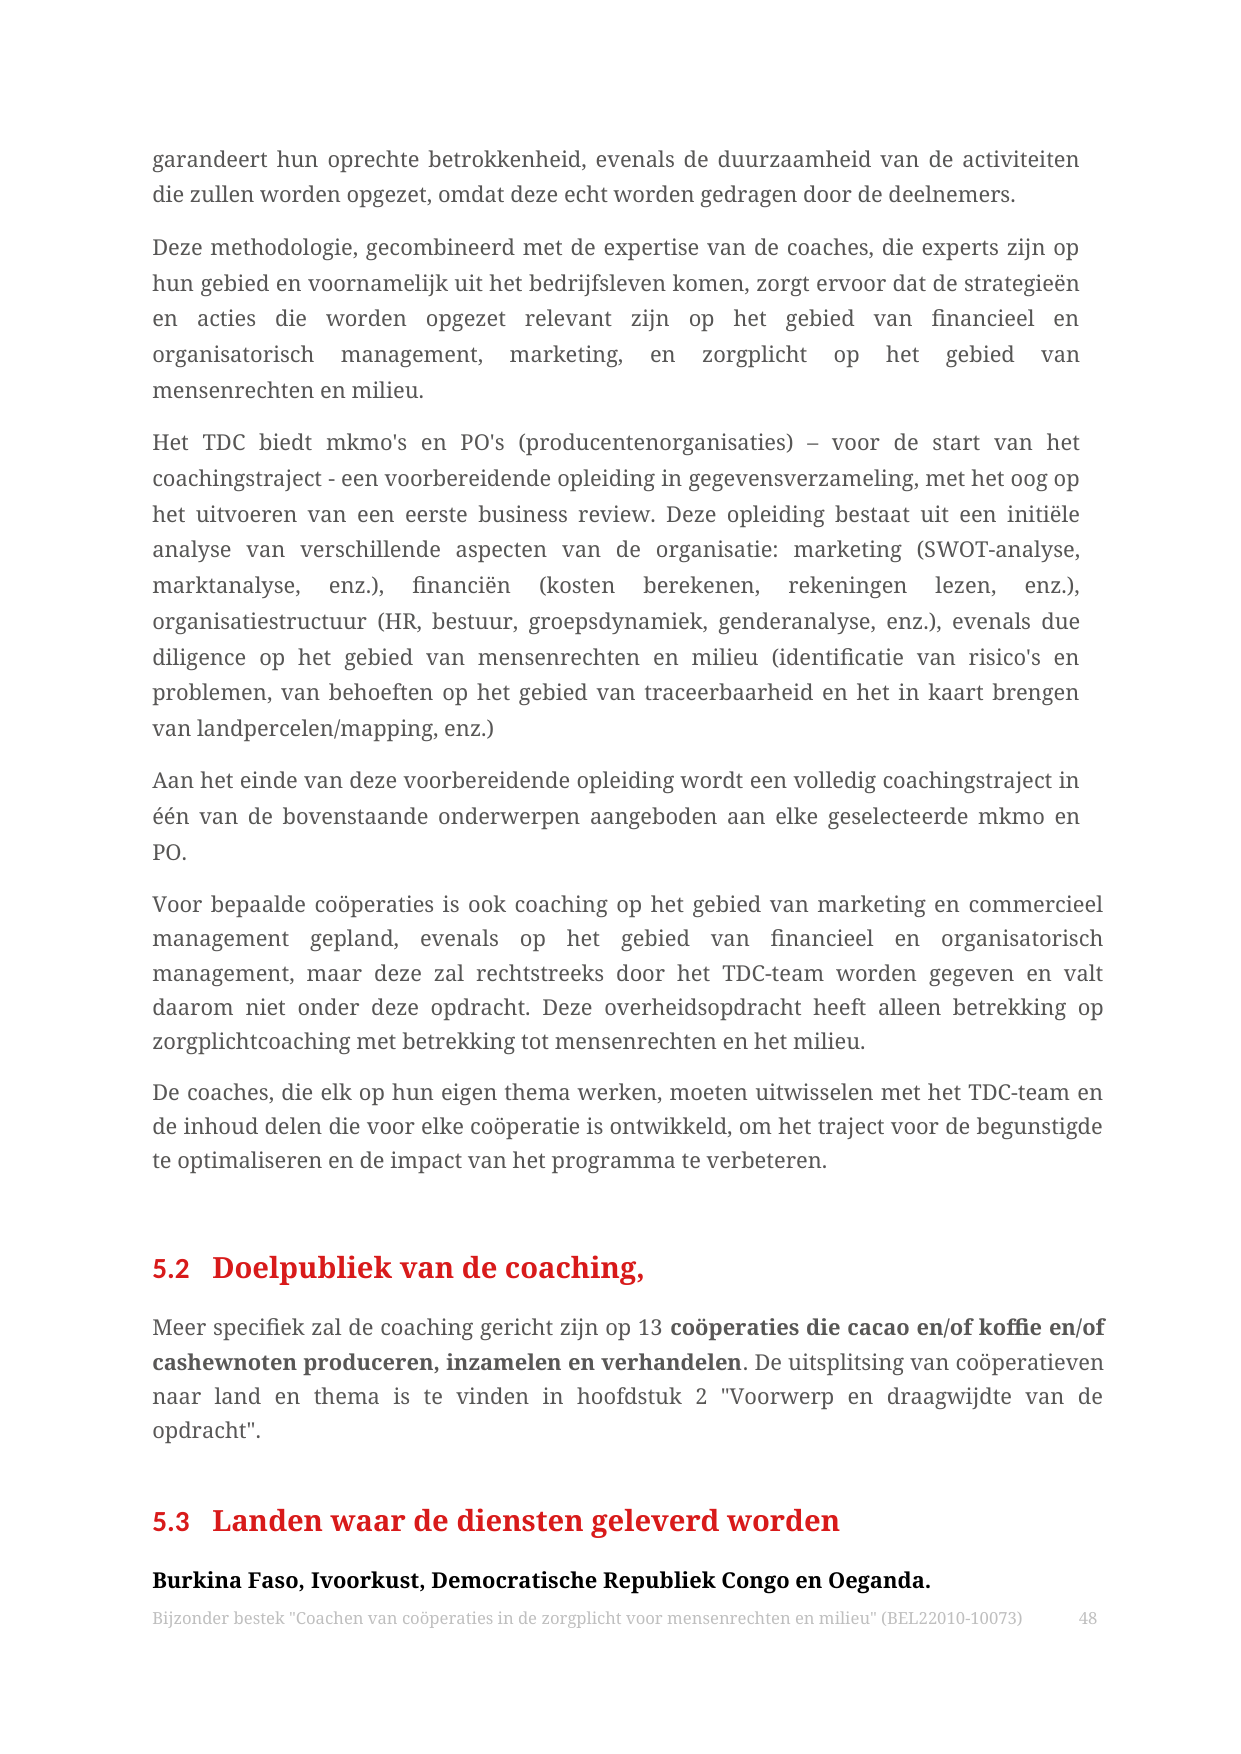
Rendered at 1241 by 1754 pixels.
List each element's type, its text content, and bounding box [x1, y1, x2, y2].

subtitle Doelpubliek van de coaching, [152, 1248, 1105, 1287]
text Voor bepaalde coöperaties is ook coaching op het gebied van marketing en commercieel management gepland, evenals op het gebied van financieel en organisatorisch management, maar deze zal rechtstreeks door het TDC-team worden gegeven en valt daarom niet onder deze opdracht. Deze overheidsopdracht heeft alleen betrekking op zorgplichtcoaching met betrekking tot mensenrechten en het milieu. [152, 889, 1105, 1056]
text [152, 144, 1081, 209]
subtitle Landen waar de diensten geleverd worden [152, 1500, 1105, 1539]
text Deze methodologie, gecombineerd met de expertise van de coaches, die experts zijn op hun gebied en voornamelijk uit het bedrijfsleven komen, zorgt ervoor dat de strategieën en acties die worden opgezet relevant zijn op het gebied van financieel en organisatorisch management, marketing, en zorgplicht op het gebied van mensenrechten en milieu. [152, 232, 1081, 404]
text Meer specifiek zal de coaching gericht zijn op 13 coöperaties die cacao en/of koffie en/of cashewnoten produceren, inzamelen en verhandelen. De uitsplitsing van coöperatieven naar land en thema is te vinden in hoofdstuk 2 "Voorwerp en draagwijdte van de opdracht". [152, 1312, 1105, 1479]
text Aan het einde van deze voorbereidende opleiding wordt een volledig coachingstraject in één van de bovenstaande onderwerpen aangeboden aan elke geselecteerde mkmo en PO. [152, 765, 1081, 867]
text Het TDC biedt mkmo's en PO's (producentenorganisaties) – voor de start van het coachingstraject - een voorbereidende opleiding in gegevensverzameling, met het oog op het uitvoeren van een eerste business review. Deze opleiding bestaat uit een initiële analyse van verschillende aspecten van de organisatie: marketing (SWOT-analyse, marktanalyse, enz.), financiën (kosten berekenen, rekeningen lezen, enz.), organisatiestructuur (HR, bestuur, groepsdynamiek, genderanalyse, enz.), evenals due diligence op het gebied van mensenrechten en milieu (identificatie van risico's en problemen, van behoeften op het gebied van traceerbaarheid en het in kaart brengen van landpercelen/mapping, enz.) [152, 427, 1081, 743]
text Burkina Faso, Ivoorkust, Democratische Republiek Congo en Oeganda. [152, 1564, 1105, 1594]
text De coaches, die elk op hun eigen thema werken, moeten uitwisselen met het TDC-team en de inhoud delen die voor elke coöperatie is ontwikkeld, om het traject voor de begunstigde te optimaliseren en de impact van het programma te verbeteren. [152, 1077, 1105, 1175]
